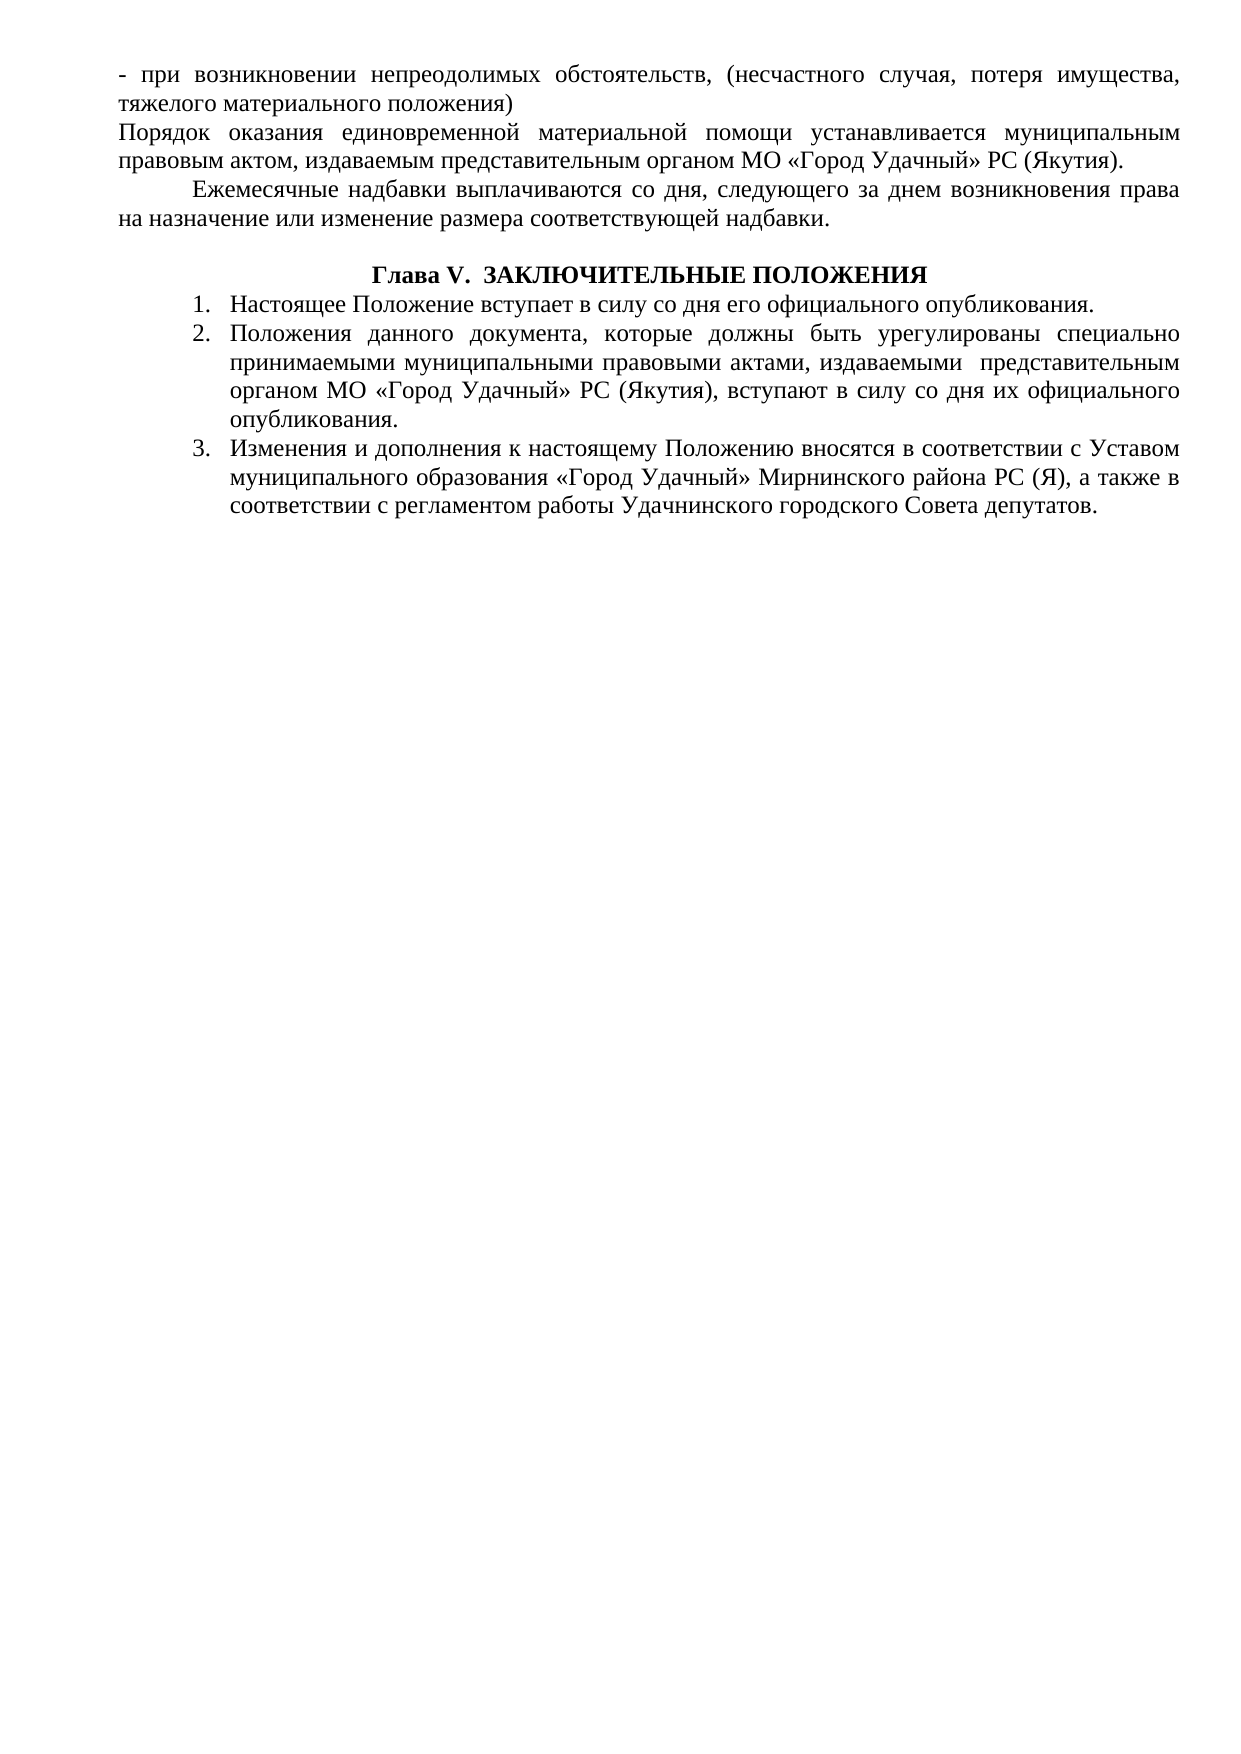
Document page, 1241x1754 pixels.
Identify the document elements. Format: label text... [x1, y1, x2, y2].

list Положения данного документа, которые должны быть урегулированы специально принимаемыми муниципальными правовыми актами, издаваемыми представительным органом МО «Город Удачный» РС (Якутия), вступают в силу со дня их официального опубликования. [192, 318, 1181, 433]
text Ежемесячные надбавки выплачиваются со дня, следующего за днем возникновения права на назначение или изменение размера соответствующей надбавки. [118, 174, 1181, 232]
text - при возникновении непреодолимых обстоятельств, (несчастного случая, потеря имущества, тяжелого материального положения) [118, 59, 1181, 117]
text Глава V. ЗАКЛЮЧИТЕЛЬНЫЕ ПОЛОЖЕНИЯ [118, 260, 1181, 289]
text Порядок оказания единовременной материальной помощи устанавливается муниципальным правовым актом, издаваемым представительным органом МО «Город Удачный» РС (Якутия). [118, 117, 1181, 174]
list Настоящее Положение вступает в силу со дня его официального опубликования. [192, 289, 1181, 318]
list Изменения и дополнения к настоящему Положению вносятся в соответствии с Уставом муниципального образования «Город Удачный» Мирнинского района РС (Я), а также в соответствии с регламентом работы Удачнинского городского Совета депутатов. [192, 433, 1181, 519]
